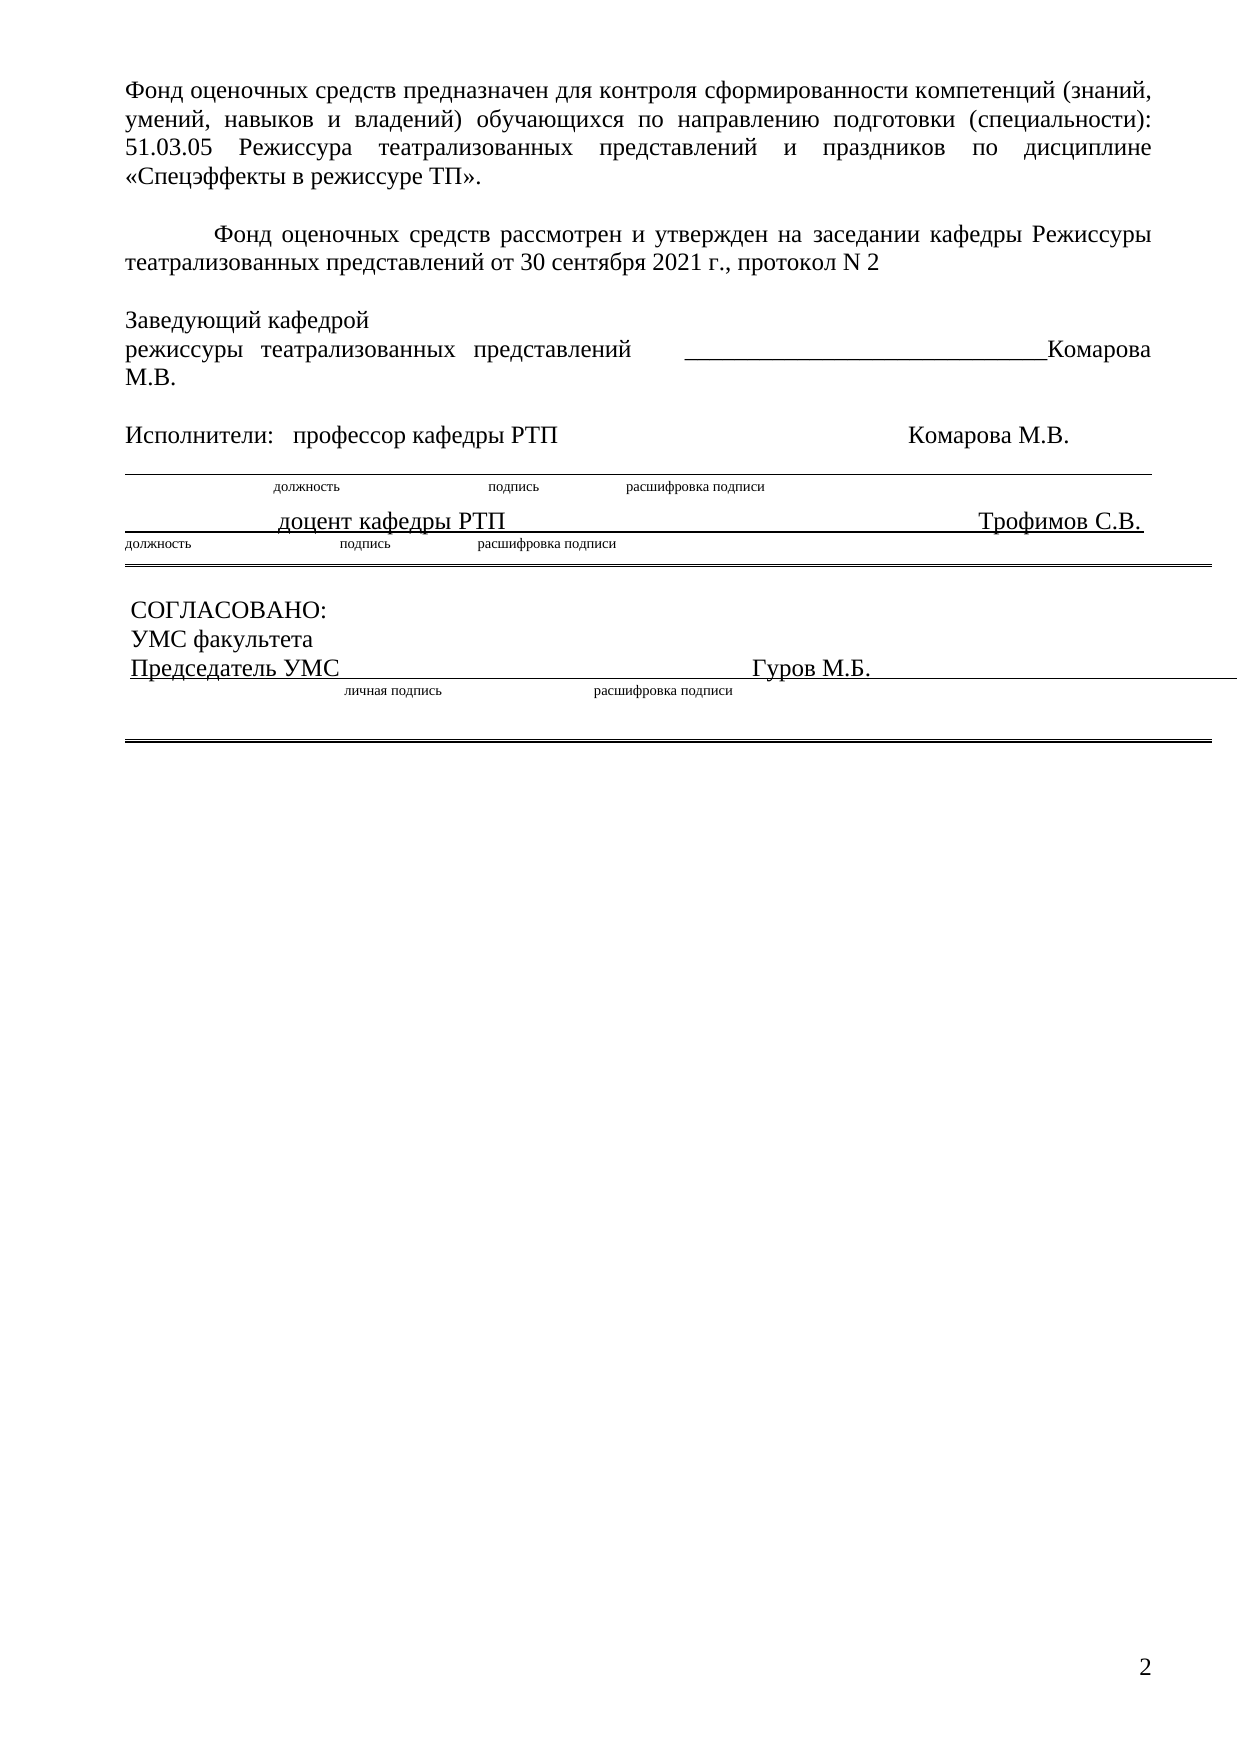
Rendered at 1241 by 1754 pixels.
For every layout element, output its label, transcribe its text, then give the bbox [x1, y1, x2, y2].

text Фонд оценочных средств предназначен для контроля сформированности компетенций (знаний, умений, навыков и владений) обучающихся по направлению подготовки (специальности): 51.03.05 Режиссура театрализованных представлений и праздников по дисциплине «Спецэффекты в режиссуре ТП». [125, 75, 1152, 190]
text должность подпись расшифровка подписи [125, 477, 1152, 506]
table_header СОГЛАСОВАНО: УМС факультета Председатель УМС Гуров М.Б. личная подпись расшифровка подписи [125, 567, 1212, 739]
text Фонд оценочных средств рассмотрен и утвержден на заседании кафедры Режиссуры театрализованных представлений от 30 сентября 2021 г., протокол N 2 [125, 219, 1152, 276]
text доцент кафедры РТП Трофимов С.В. должность подпись расшифровка подписи [125, 506, 1152, 564]
text Заведующий кафедрой [125, 305, 1152, 334]
text режиссуры театрализованных представлений _____________________________Комарова М.В. [125, 334, 1152, 391]
text Исполнители: профессор кафедры РТП Комарова М.В. [125, 420, 1152, 449]
